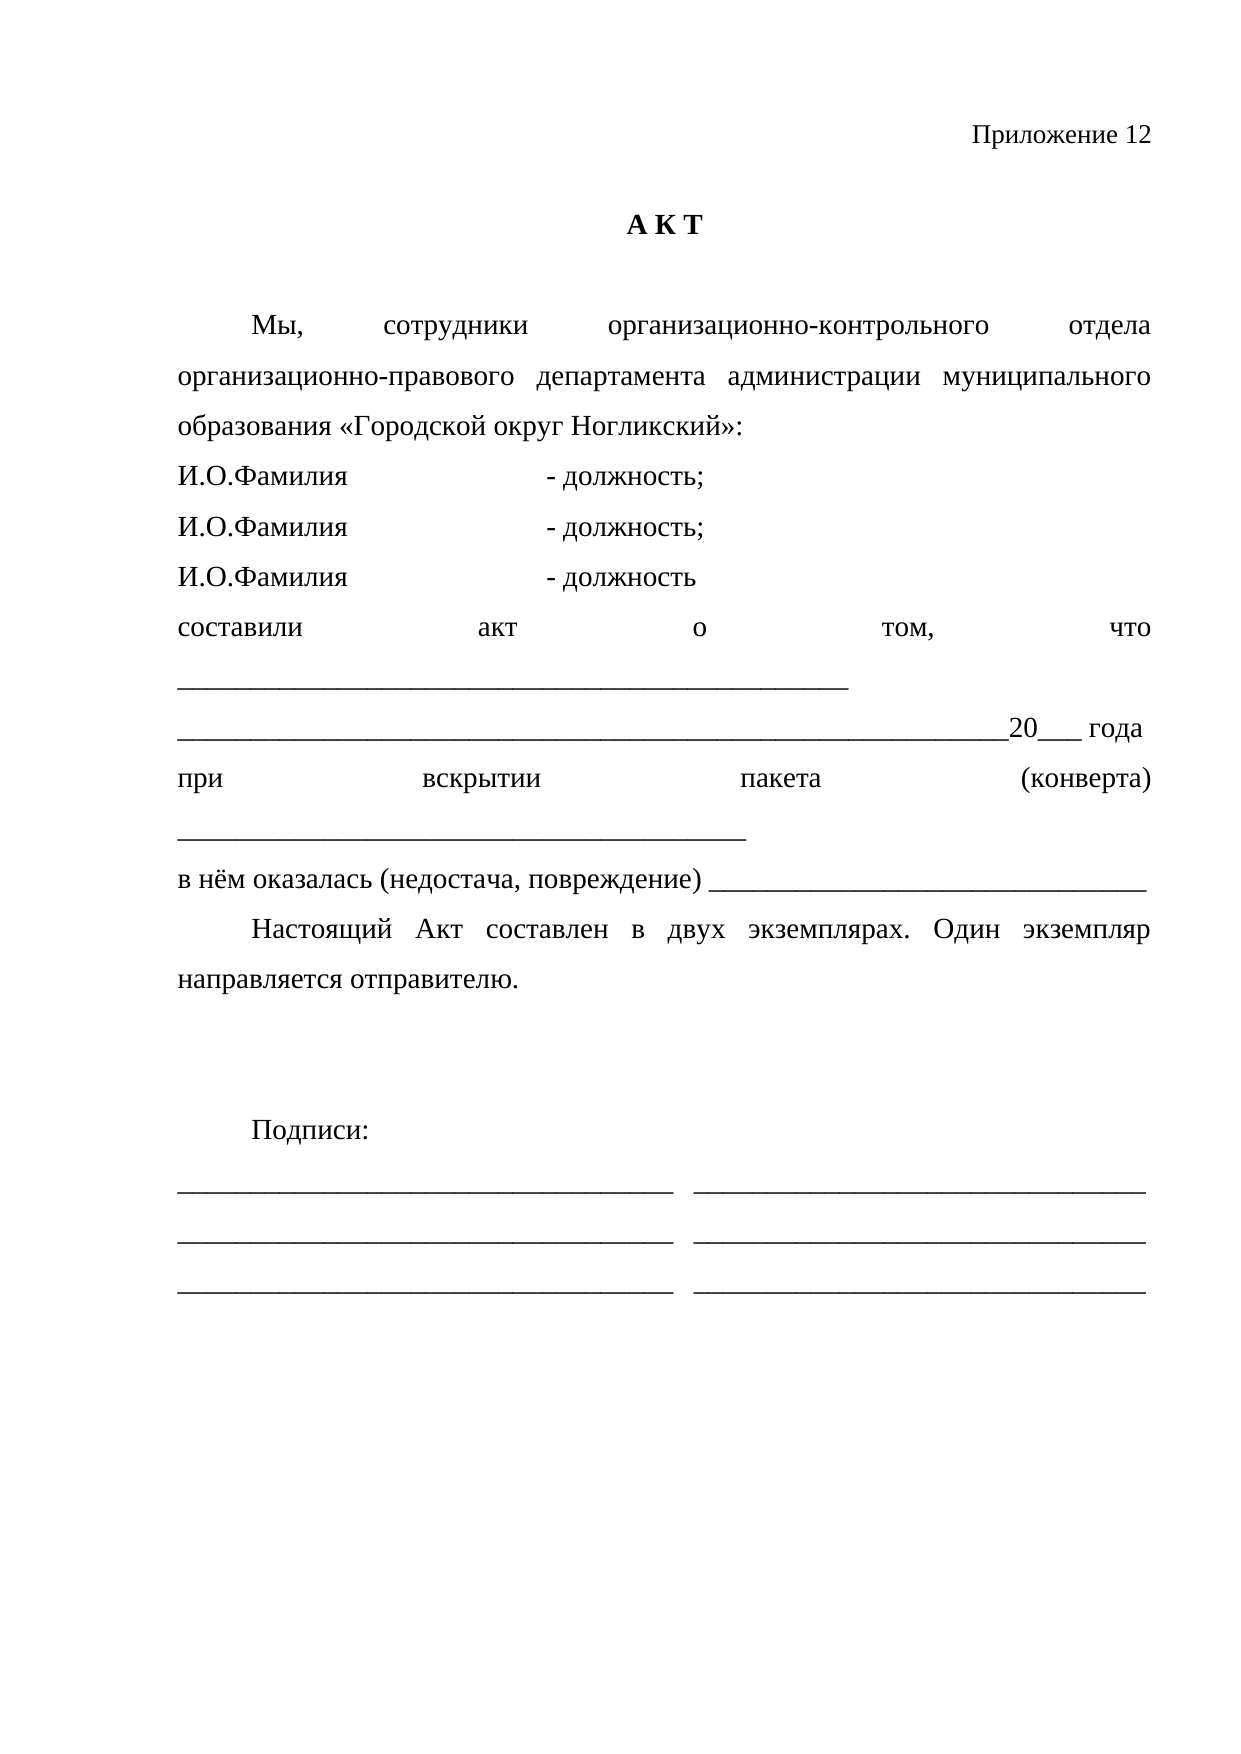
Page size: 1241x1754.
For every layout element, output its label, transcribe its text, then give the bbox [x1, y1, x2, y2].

text _________________________________________________________20___ года [177, 710, 1152, 743]
text Настоящий Акт составлен в двух экземплярах. Один экземпляр направляется отправителю. [177, 911, 1152, 995]
text при вскрытии пакета (конверта) _______________________________________ [177, 760, 1152, 844]
text __________________________________ _______________________________ [177, 1163, 1152, 1196]
text И.О.Фамилия - должность [177, 559, 1152, 592]
text составили акт о том, что ______________________________________________ [177, 609, 1152, 693]
text А К Т [177, 207, 1152, 240]
text И.О.Фамилия - должность; [177, 458, 1152, 492]
text Приложение 12 [177, 118, 1152, 149]
text Подписи: [177, 1112, 1152, 1146]
text в нём оказалась (недостача, повреждение) ______________________________ [177, 861, 1152, 894]
text __________________________________ _______________________________ [177, 1263, 1152, 1297]
text И.О.Фамилия - должность; [177, 509, 1152, 542]
text __________________________________ _______________________________ [177, 1213, 1152, 1247]
text Мы, сотрудники организационно-контрольного отдела организационно-правового департамента администрации муниципального образования «Городской округ Ногликский»: [177, 307, 1152, 442]
